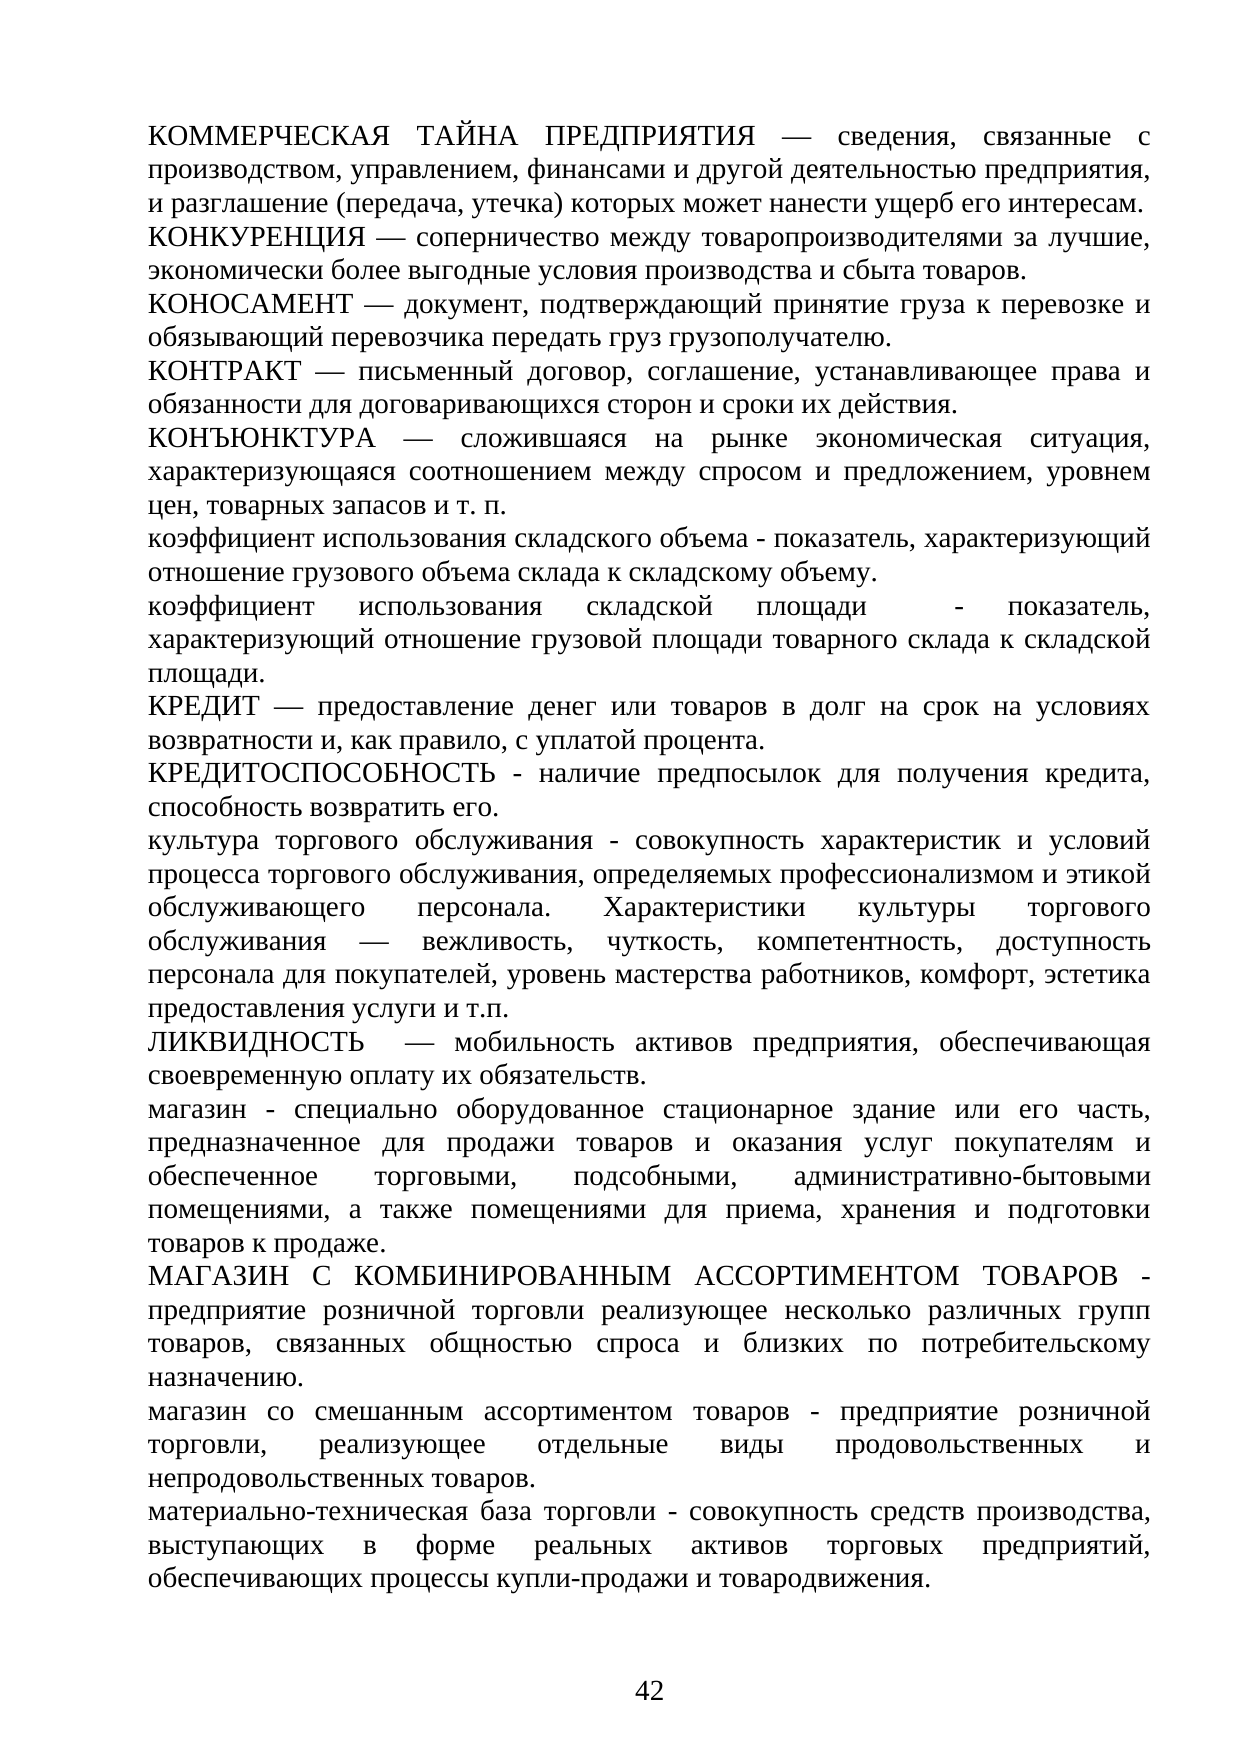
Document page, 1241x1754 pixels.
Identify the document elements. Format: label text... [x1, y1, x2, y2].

text КОНКУРЕНЦИЯ — соперничество между товаропроизводителями за лучшие, экономически более выгодные условия производства и сбыта товаров. [148, 219, 1152, 286]
text культура торгового обслуживания - совокупность характеристик и условий процесса торгового обслуживания, определяемых профессионализмом и этикой обслуживающего персонала. Характеристики культуры торгового обслуживания — вежливость, чуткость, компетентность, доступность персонала для покупателей, уровень мастерства работников, комфорт, эстетика предоставления услуги и т.п. [148, 822, 1152, 1024]
text МАГАЗИН С КОМБИНИРОВАННЫМ АССОРТИМЕНТОМ ТОВАРОВ -предприятие розничной торговли реализующее несколько различных групп товаров, связанных общностью спроса и близких по потребительскому назначению. [148, 1258, 1152, 1393]
text КОНОСАМЕНТ — документ, подтверждающий принятие груза к перевозке и обязывающий перевозчика передать груз грузополучателю. [148, 286, 1152, 353]
text магазин со смешанным ассортиментом товаров - предприятие розничной торговли, реализующее отдельные виды продовольственных и непродовольственных товаров. [148, 1393, 1152, 1493]
text магазин - специально оборудованное стационарное здание или его часть, предназначенное для продажи товаров и оказания услуг покупателям и обеспеченное торговыми, подсобными, административно-бытовыми помещениями, а также помещениями для приема, хранения и подготовки товаров к продаже. [148, 1091, 1152, 1258]
text коэффициент использования складского объема - показатель, характеризующий отношение грузового объема склада к складскому объему. [148, 521, 1152, 588]
text КОНЪЮНКТУРА — сложившаяся на рынке экономическая ситуация, характеризующаяся соотношением между спросом и предложением, уровнем цен, товарных запасов и т. п. [148, 420, 1152, 521]
text ЛИКВИДНОСТЬ — мобильность активов предприятия, обеспечивающая своевременную оплату их обязательств. [148, 1024, 1152, 1091]
text КРЕДИТ — предоставление денег или товаров в долг на срок на условиях возвратности и, как правило, с уплатой процента. [148, 688, 1152, 755]
text КОНТРАКТ — письменный договор, соглашение, устанавливающее права и обязанности для договаривающихся сторон и сроки их действия. [148, 353, 1152, 420]
text КОММЕРЧЕСКАЯ ТАЙНА ПРЕДПРИЯТИЯ — сведения, связанные с производством, управлением, финансами и другой деятельностью предприятия, и разглашение (передача, утечка) которых может нанести ущерб его интересам. [148, 118, 1152, 219]
text коэффициент использования складской площади - показатель, характеризующий отношение грузовой площади товарного склада к складской площади. [148, 588, 1152, 688]
text КРЕДИТОСПОСОБНОСТЬ - наличие предпосылок для получения кредита, способность возвратить его. [148, 755, 1152, 822]
text материально-техническая база торговли - совокупность средств производства, выступающих в форме реальных активов торговых предприятий, обеспечивающих процессы купли-продажи и товародвижения. [148, 1493, 1152, 1594]
